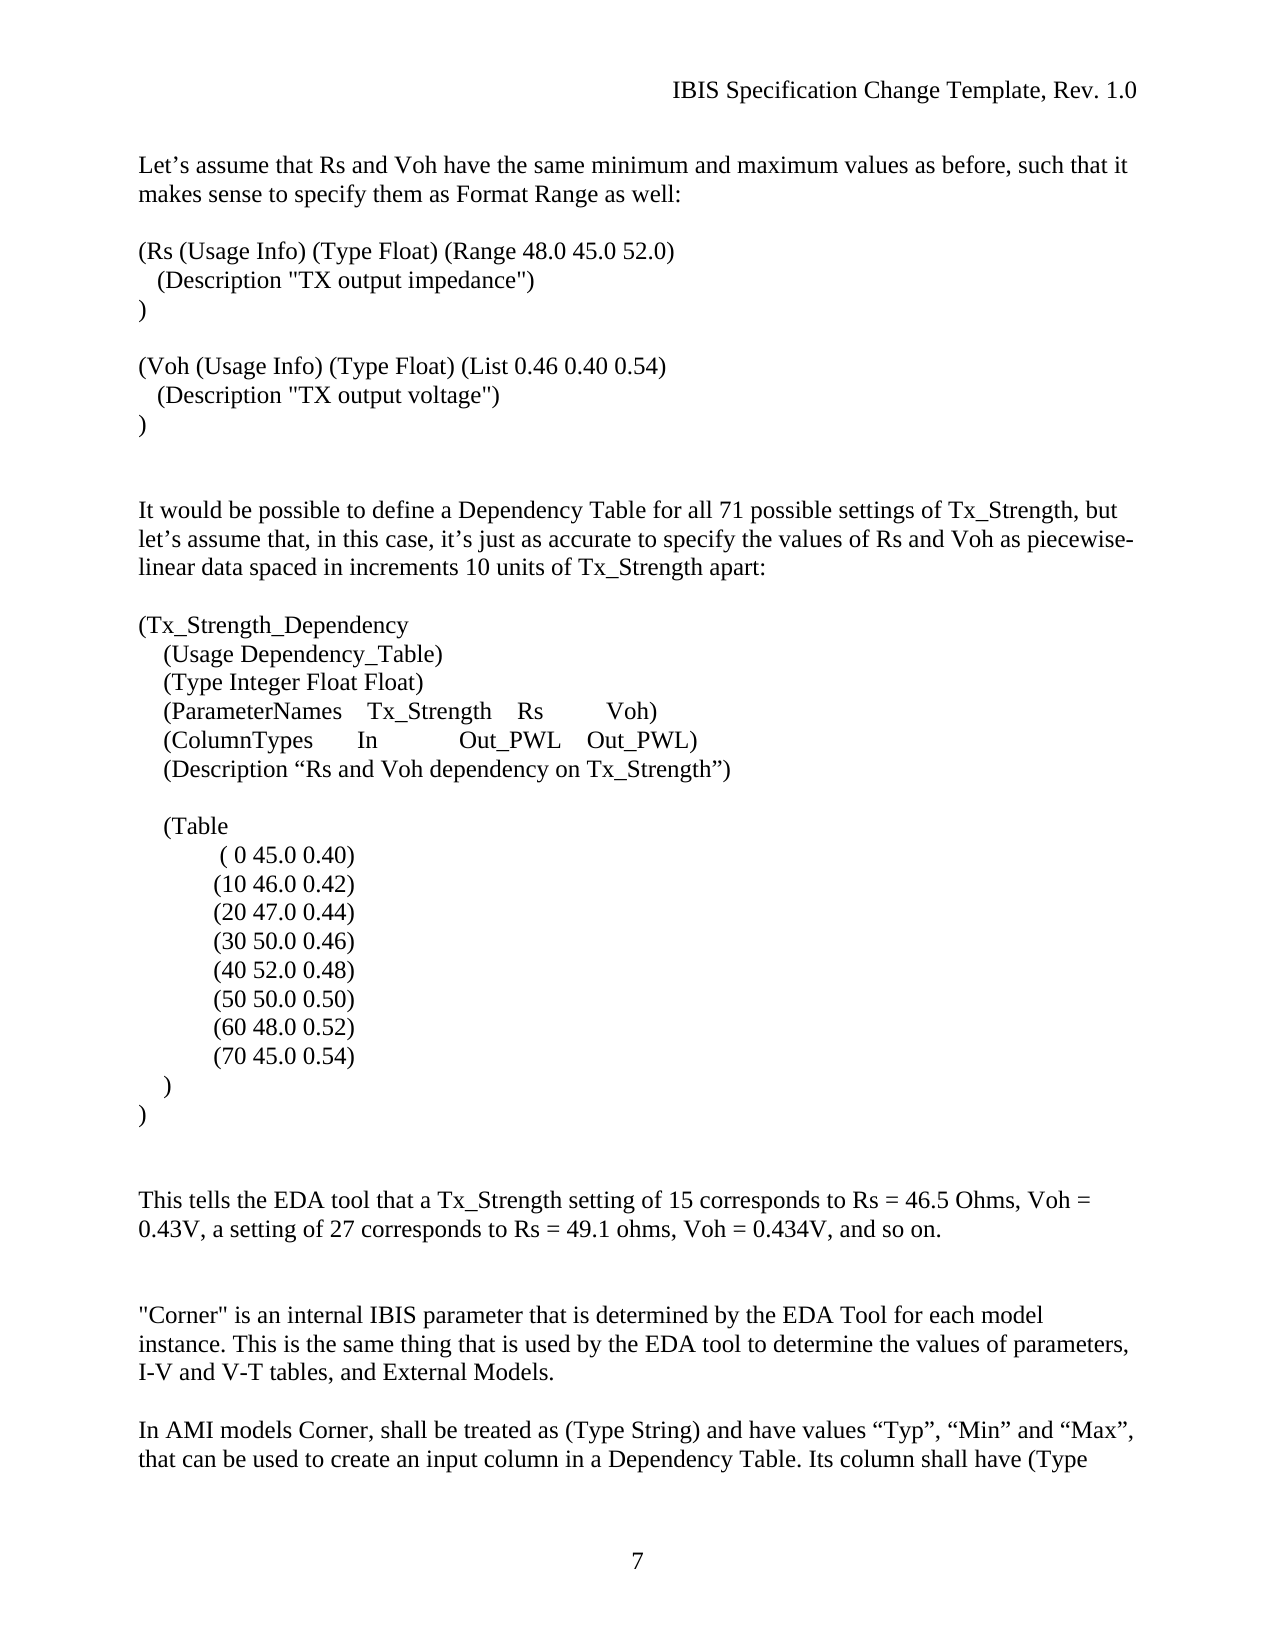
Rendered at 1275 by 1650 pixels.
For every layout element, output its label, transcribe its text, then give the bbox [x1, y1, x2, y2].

text (ColumnTypes In Out_PWL Out_PWL) [138, 725, 1137, 754]
text ) [138, 1099, 1137, 1127]
text It would be possible to define a Dependency Table for all 71 possible settings of Tx_Strength, but let’s assume that, in this case, it’s just as accurate to specify the values of Rs and Voh as piecewise-linear data spaced in increments 10 units of Tx_Strength apart: [138, 495, 1137, 581]
text ) [138, 409, 1137, 437]
text Let’s assume that Rs and Voh have the same minimum and maximum values as before, such that it makes sense to specify them as Format Range as well: [138, 150, 1137, 207]
text "Corner" is an internal IBIS parameter that is determined by the EDA Tool for each model instance. This is the same thing that is used by the EDA tool to determine the values of parameters, I-V and V-T tables, and External Models. [138, 1300, 1137, 1386]
text ( 0 45.0 0.40) [213, 840, 1137, 869]
text (Description “Rs and Voh dependency on Tx_Strength”) [138, 754, 1137, 782]
text (Tx_Strength_Dependency [138, 610, 1137, 639]
text (Voh (Usage Info) (Type Float) (List 0.46 0.40 0.54) [138, 351, 1137, 380]
text (Table [138, 811, 1137, 840]
text (60 48.0 0.52) [213, 1012, 1137, 1041]
text (20 47.0 0.44) [213, 897, 1137, 926]
text (Description "TX output voltage") [138, 380, 1137, 409]
text (Type Integer Float Float) [138, 667, 1137, 696]
text (40 52.0 0.48) [213, 955, 1137, 984]
text (50 50.0 0.50) [213, 984, 1137, 1012]
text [138, 1415, 1137, 1472]
text (30 50.0 0.46) [213, 926, 1137, 955]
text (70 45.0 0.54) [213, 1041, 1137, 1070]
text ) [138, 294, 1137, 322]
text (ParameterNames Tx_Strength Rs Voh) [138, 696, 1137, 725]
text ) [138, 1070, 1137, 1099]
text (Description "TX output impedance") [138, 265, 1137, 294]
text This tells the EDA tool that a Tx_Strength setting of 15 corresponds to Rs = 46.5 Ohms, Voh = 0.43V, a setting of 27 corresponds to Rs = 49.1 ohms, Voh = 0.434V, and so on. [138, 1185, 1137, 1242]
text (Rs (Usage Info) (Type Float) (Range 48.0 45.0 52.0) [138, 236, 1137, 265]
text (10 46.0 0.42) [213, 869, 1137, 897]
text (Usage Dependency_Table) [138, 639, 1137, 667]
